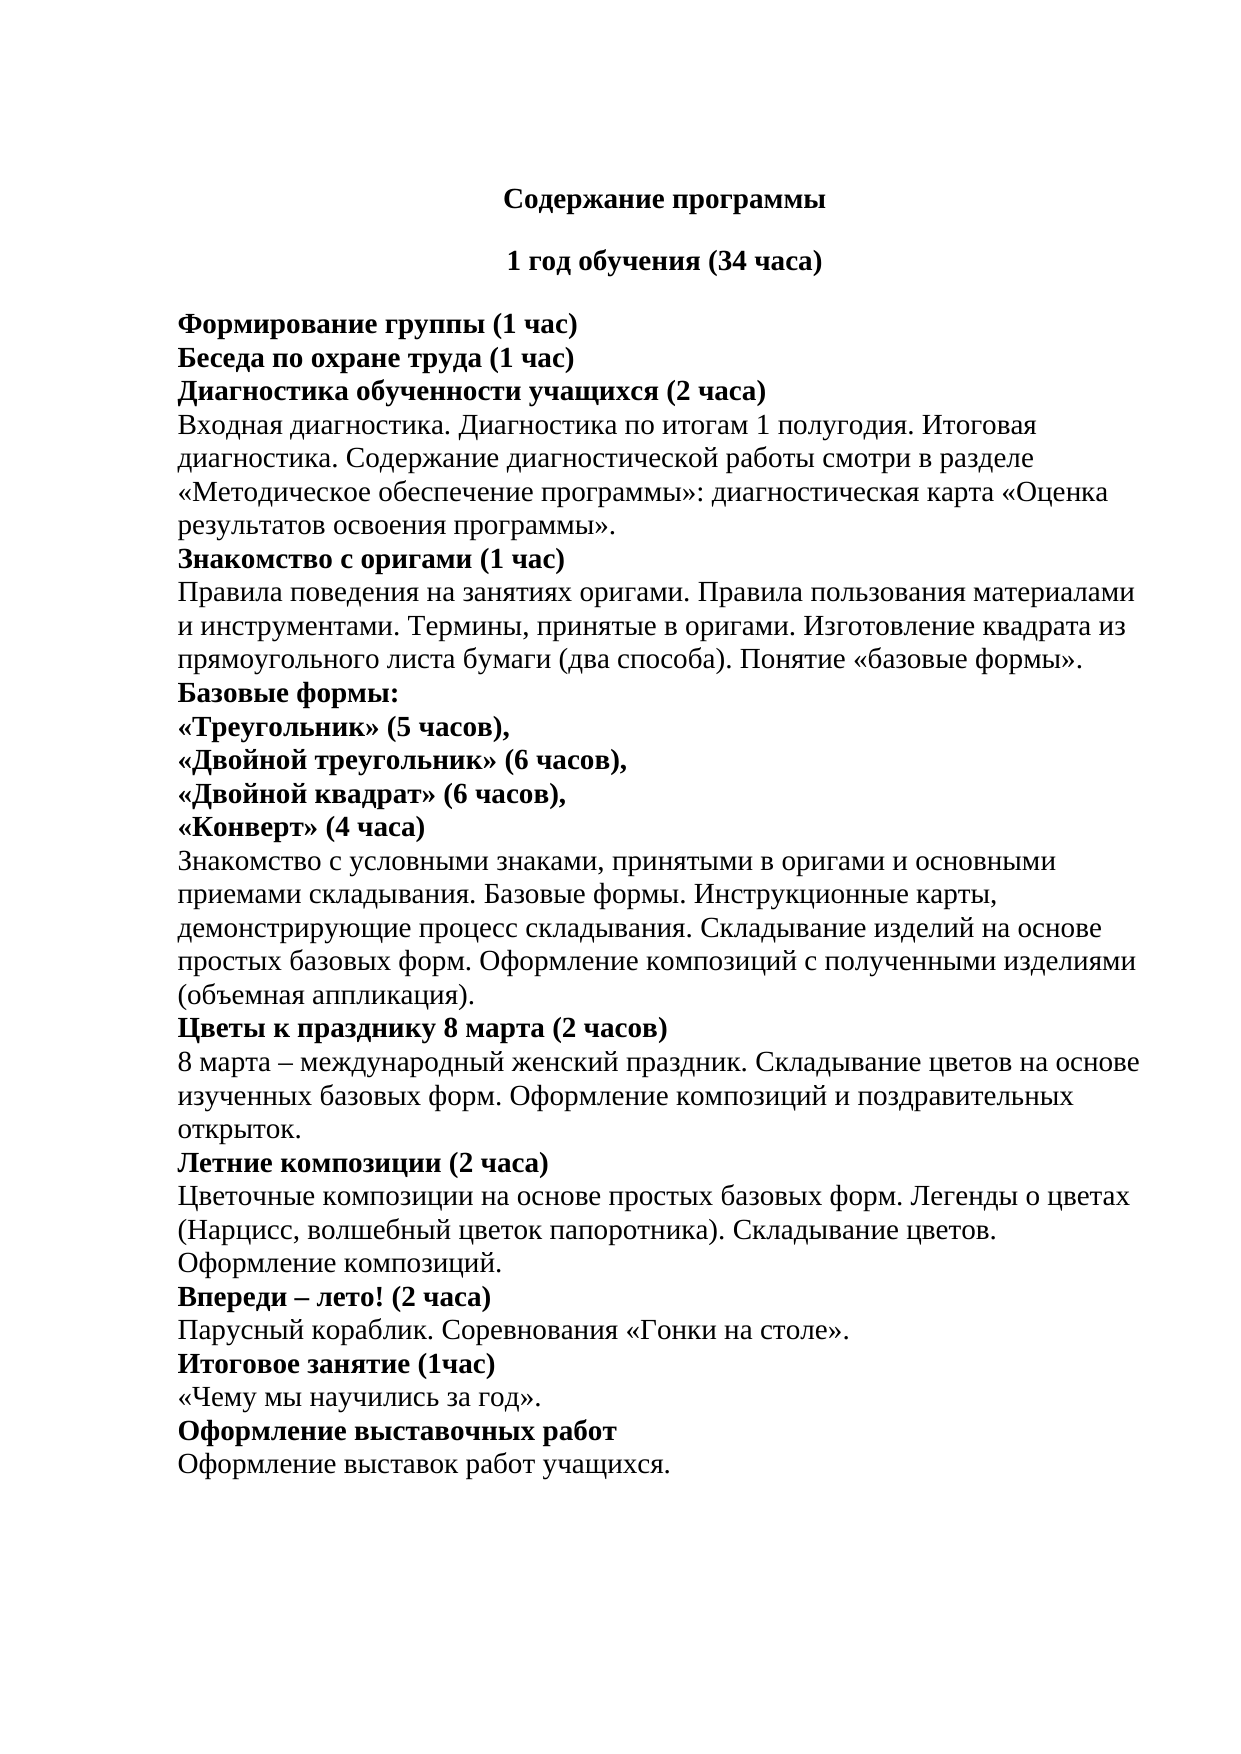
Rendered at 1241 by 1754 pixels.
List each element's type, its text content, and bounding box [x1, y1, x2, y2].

text Формирование группы (1 час) Беседа по охране труда (1 час) Диагностика обученности учащихся (2 часа) Входная диагностика. Диагностика по итогам 1 полугодия. Итоговая диагностика. Содержание диагностической работы смотри в разделе «Методическое обеспечение программы»: диагностическая карта «Оценка результатов освоения программы». Знакомство с оригами (1 час) Правила поведения на занятиях оригами. Правила пользования материалами и инструментами. Термины, принятые в оригами. Изготовление квадрата из прямоугольного листа бумаги (два способа). Понятие «базовые формы». Базовые формы: «Треугольник» (5 часов), «Двойной треугольник» (6 часов), «Двойной квадрат» (6 часов), «Конверт» (4 часа) Знакомство с условными знаками, принятыми в оригами и основными приемами складывания. Базовые формы. Инструкционные карты, демонстрирующие процесс складывания. Складывание изделий на основе простых базовых форм. Оформление композиций с полученными изделиями (объемная аппликация). Цветы к празднику 8 марта (2 часов) 8 марта – международный женский праздник. Складывание цветов на основе изученных базовых форм. Оформление композиций и поздравительных открыток. Летние композиции (2 часа) Цветочные композиции на основе простых базовых форм. Легенды о цветах (Нарцисс, волшебный цветок папоротника). Складывание цветов. Оформление композиций. Впереди – лето! (2 часа) Парусный кораблик. Соревнования «Гонки на столе». Итоговое занятие (1час) «Чему мы научились за год». Оформление выставочных работ Оформление выставок работ учащихся. [177, 306, 1152, 1480]
subtitle Содержание программы [177, 181, 1152, 214]
subtitle 1 год обучения (34 часа) [177, 243, 1152, 277]
